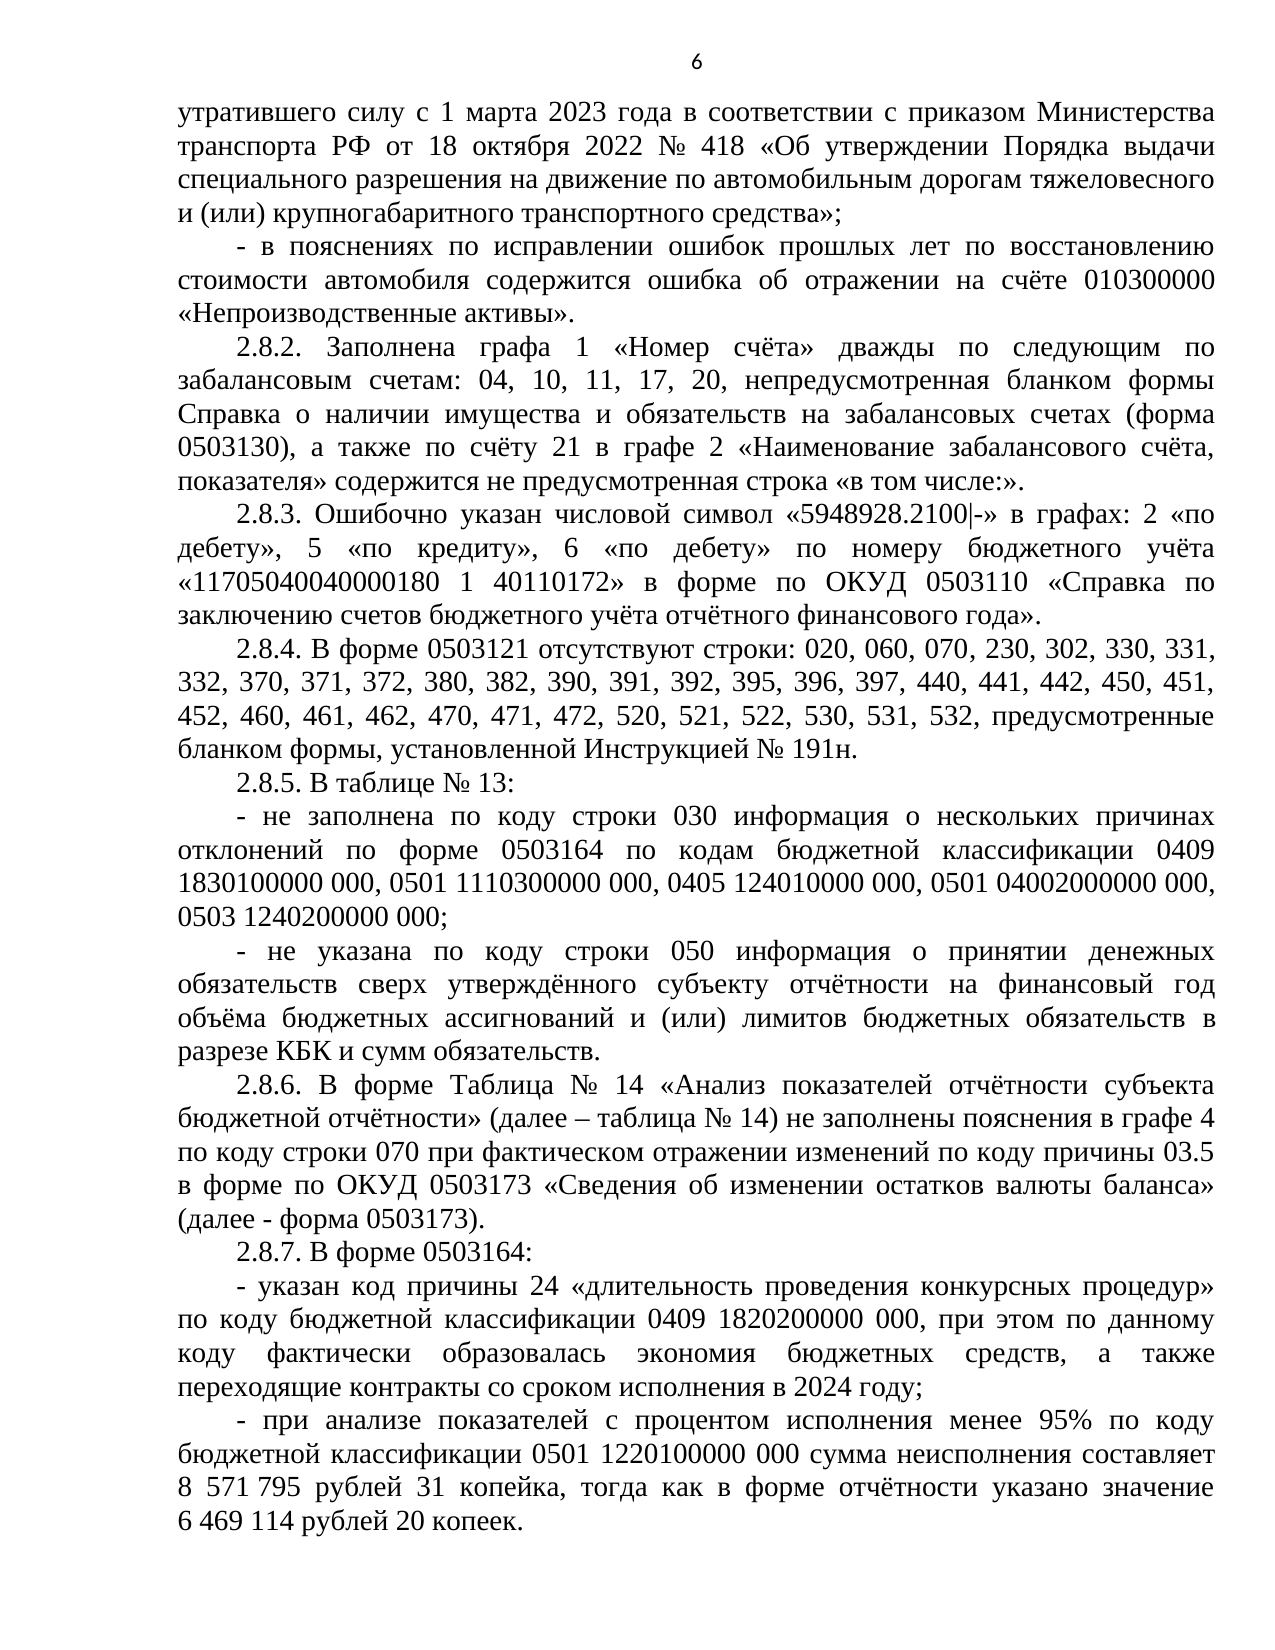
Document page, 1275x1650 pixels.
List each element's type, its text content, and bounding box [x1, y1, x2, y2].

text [177, 94, 1216, 228]
text - в пояснениях по исправлении ошибок прошлых лет по восстановлению стоимости автомобиля содержится ошибка об отражении на счёте 010300000 «Непроизводственные активы». [177, 228, 1216, 329]
text - указан код причины 24 «длительность проведения конкурсных процедур» по коду бюджетной классификации 0409 1820200000 000, при этом по данному коду фактически образовалась экономия бюджетных средств, а также переходящие контракты со сроком исполнения в 2024 году; [177, 1268, 1216, 1402]
text 2.8.6. В форме Таблица № 14 «Анализ показателей отчётности субъекта бюджетной отчётности» (далее – таблица № 14) не заполнены пояснения в графе 4 по коду строки 070 при фактическом отражении изменений по коду причины 03.5 в форме по ОКУД 0503173 «Сведения об изменении остатков валюты баланса» (далее - форма 0503173). [177, 1067, 1216, 1234]
text 2.8.7. В форме 0503164: [177, 1234, 1216, 1268]
text 2.8.2. Заполнена графа 1 «Номер счёта» дважды по следующим по забалансовым счетам: 04, 10, 11, 17, 20, непредусмотренная бланком формы Справка о наличии имущества и обязательств на забалансовых счетах (форма 0503130), а также по счёту 21 в графе 2 «Наименование забалансового счёта, показателя» содержится не предусмотренная строка «в том числе:». [177, 329, 1216, 497]
text 2.8.4. В форме 0503121 отсутствуют строки: 020, 060, 070, 230, 302, 330, 331, 332, 370, 371, 372, 380, 382, 390, 391, 392, 395, 396, 397, 440, 441, 442, 450, 451, 452, 460, 461, 462, 470, 471, 472, 520, 521, 522, 530, 531, 532, предусмотренные бланком формы, установленной Инструкцией № 191н. [177, 631, 1216, 765]
text - не заполнена по коду строки 030 информация о нескольких причинах отклонений по форме 0503164 по кодам бюджетной классификации 0409 1830100000 000, 0501 1110300000 000, 0405 124010000 000, 0501 04002000000 000, 0503 1240200000 000; [177, 798, 1216, 933]
text - при анализе показателей с процентом исполнения менее 95% по коду бюджетной классификации 0501 1220100000 000 сумма неисполнения составляет 8 571 795 рублей 31 копейка, тогда как в форме отчётности указано значение 6 469 114 рублей 20 копеек. [177, 1402, 1216, 1536]
text 2.8.5. В таблице № 13: [177, 765, 1216, 798]
text - не указана по коду строки 050 информация о принятии денежных обязательств сверх утверждённого субъекту отчётности на финансовый год объёма бюджетных ассигнований и (или) лимитов бюджетных обязательств в разрезе КБК и сумм обязательств. [177, 933, 1216, 1067]
text 2.8.3. Ошибочно указан числовой символ «5948928.2100|-» в графах: 2 «по дебету», 5 «по кредиту», 6 «по дебету» по номеру бюджетного учёта «11705040040000180 1 40110172» в форме по ОКУД 0503110 «Справка по заключению счетов бюджетного учёта отчётного финансового года». [177, 497, 1216, 631]
